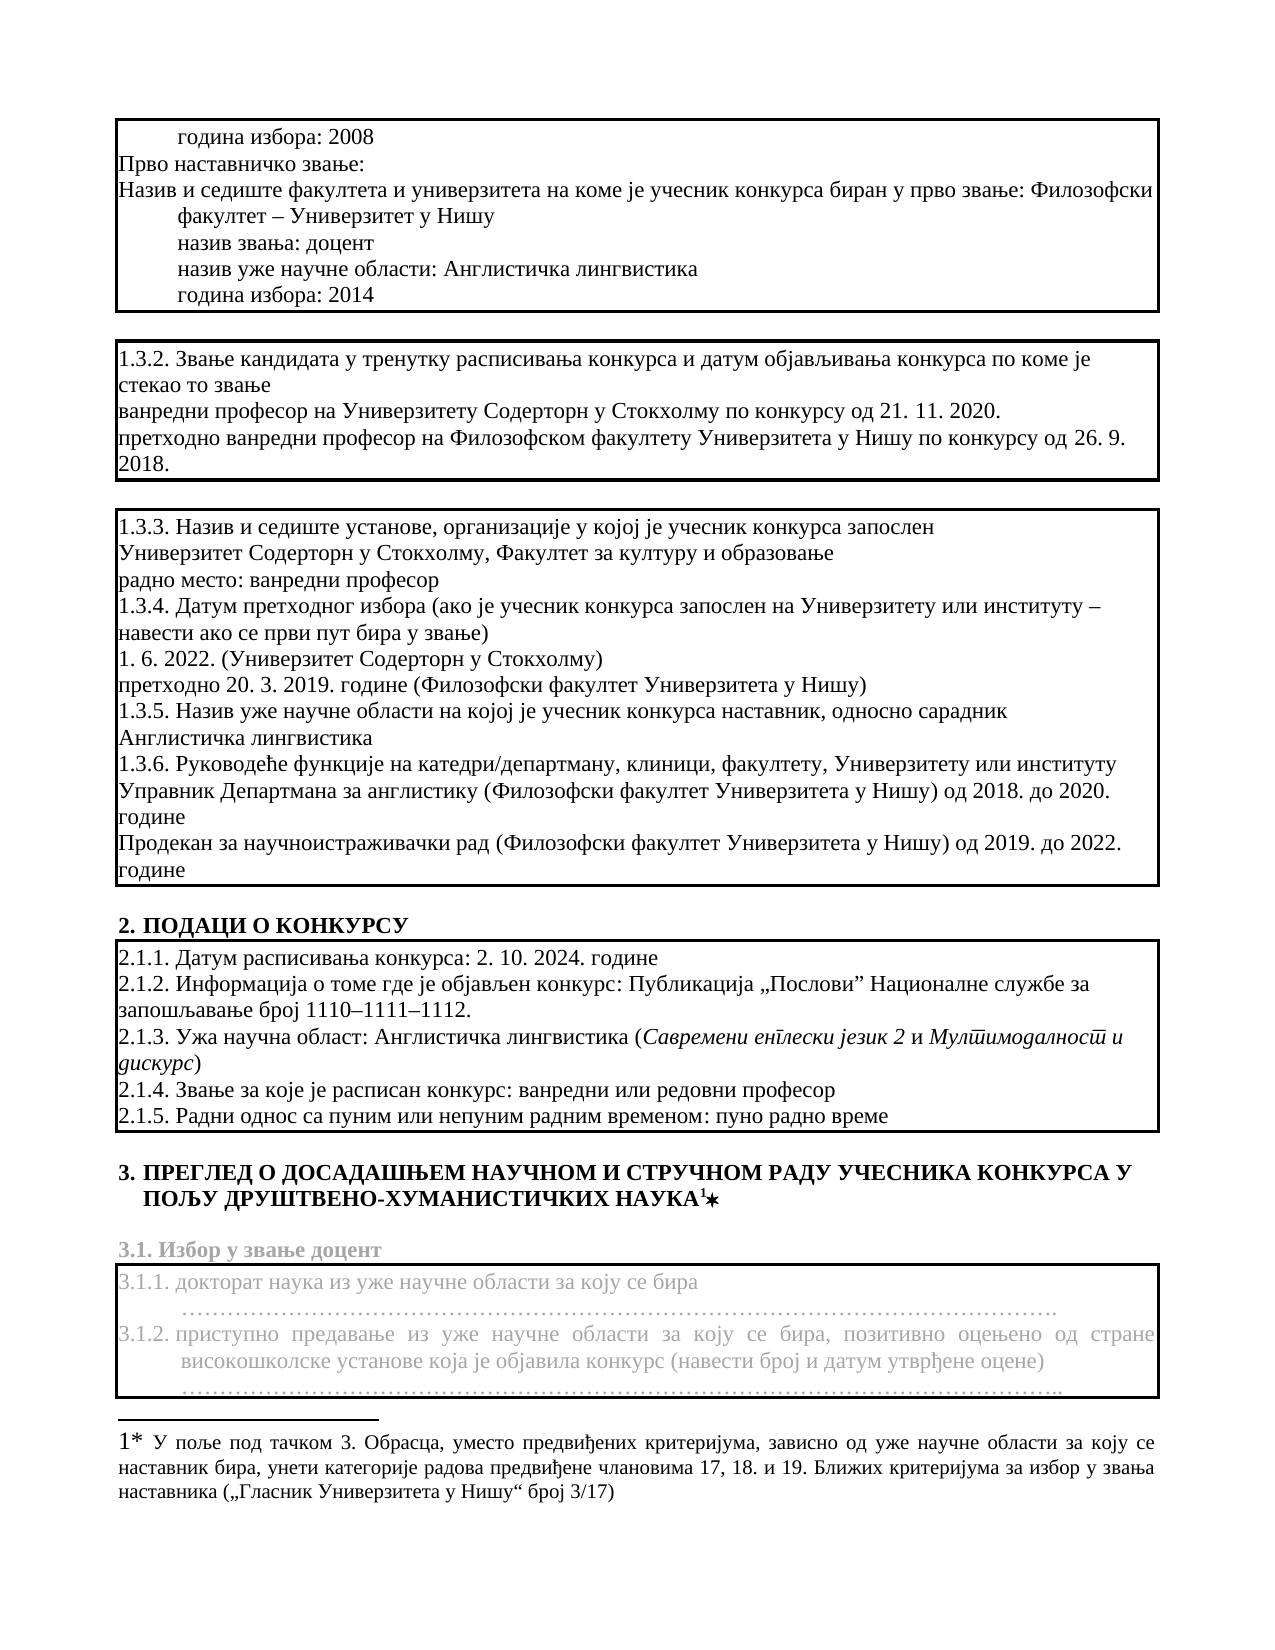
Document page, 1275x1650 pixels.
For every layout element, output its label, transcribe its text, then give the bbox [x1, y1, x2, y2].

text 2.1.4. Звање за које је расписан конкурс: ванредни или редовни професор [118, 1076, 1157, 1097]
text …………………………………………………………………………………………………….. [118, 1373, 1157, 1396]
text ванредни професор на Универзитету Содерторн у Стокхолму по конкурсу од 21. 11. 2020. [118, 397, 1157, 418]
text 2. ПОДАЦИ О КОНКУРСУ [118, 912, 1157, 939]
text 1.3.3. Назив и седиште установе, организације у којој је учесник конкурса запослен Универзитет Содерторн у Стокхолму, Факултет за културу и образовање [118, 511, 1157, 566]
text 2.1.1. Датум расписивања конкурса: 2. 10. 2024. године [118, 942, 1157, 970]
text година избора: 2014 [118, 276, 1157, 310]
text 1.3.5. Назив уже научне области на којој је учесник конкурса наставник, односно сарадник Англистичка лингвистика [118, 698, 1157, 750]
text претходно 20. 3. 2019. године (Филозофски факултет Универзитета у Нишу) [118, 671, 1157, 698]
text Продекан за научноистраживачки рад (Филозофски факултет Универзитета у Нишу) од 2019. до 2022. године [118, 824, 1157, 884]
text претходно ванредни професор на Филозофском факултету Универзитета у Нишу по конкурсу од 26. 9. 2018. [118, 418, 1157, 478]
text 1.3.2. Звање кандидата у тренутку расписивања конкурса и датум објављивања конкурса по коме је стекао то звање [118, 343, 1157, 397]
text 3.1.2. приступно предавање из уже научне области за коју се бира, позитивно оцењено од стране високошколске установе која је објавила конкурс (навести број и датум утврђене оцене) [118, 1321, 1157, 1373]
text 2.1.3. Ужа научна област: Англистичка лингвистика (Савремени енглески језик 2 и Мултимодалност и дискурс) [118, 1023, 1157, 1076]
text 3. ПРЕГЛЕД О ДОСАДАШЊЕМ НАУЧНОМ И СТРУЧНОМ РАДУ УЧЕСНИКА КОНКУРСА У ПОЉУ ДРУШТВЕНО-ХУМАНИСТИЧКИХ НАУКА* [118, 1158, 1157, 1211]
text 2.1.2. Информација о томе где је објављен конкурс: Публикација „Послови” Националне службе за запошљавање број 1110–1111–1112. [118, 970, 1157, 1023]
text назив уже научне области: Англистичка лингвистика [118, 255, 1157, 276]
text 1.3.4. Датум претходног избора (ако је учесник конкурса запослен на Универзитету или институту – навести ако се први пут бира у звање) 1. 6. 2022. (Универзитет Содерторн у Стокхолму) [118, 592, 1157, 671]
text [118, 176, 1157, 229]
text ……………………………………………………………………………………………………. [118, 1294, 1157, 1321]
text 1.3.6. Руководеће функције на катедри/департману, клиници, факултету, Универзитету или институту Управник Департмана за англистику (Филозофски факултет Универзитета у Нишу) од 2018. до 2020. године [118, 750, 1157, 824]
text 3.1. Избор у звање доцент [118, 1236, 1157, 1263]
text 2.1.5. Радни однос са пуним или непуним радним временом: пуно радно време [118, 1097, 1157, 1130]
text радно место: ванредни професор [118, 566, 1157, 592]
text Прво наставничко звање: [118, 150, 1157, 176]
text назив звања: доцент [118, 229, 1157, 255]
text 3.1.1. докторат наука из уже научне области за коју се бира [118, 1266, 1157, 1294]
text година избора: 2008 [118, 121, 1157, 150]
